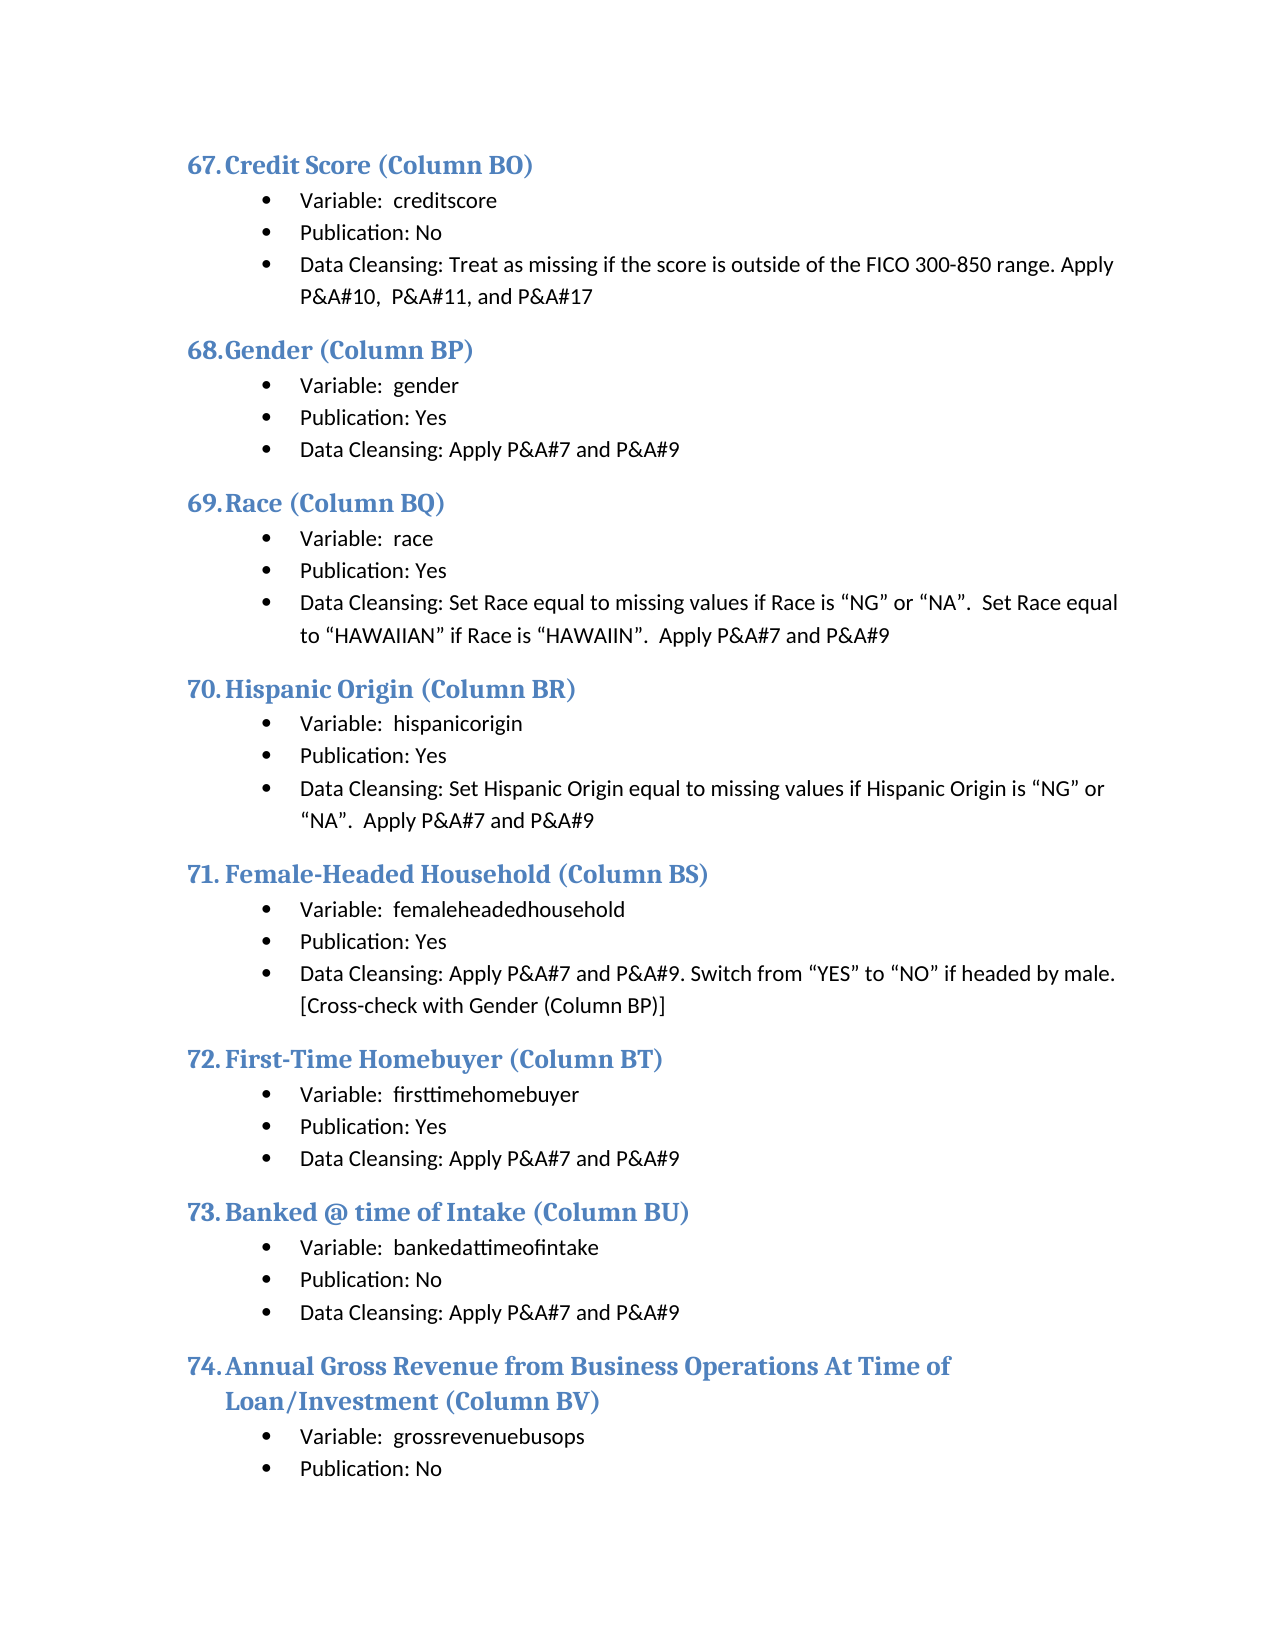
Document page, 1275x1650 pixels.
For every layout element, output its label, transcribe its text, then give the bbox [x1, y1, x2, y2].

list Variable: bankedattimeofintake [262, 1233, 1125, 1261]
list Variable: hispanicorigin [262, 709, 1125, 737]
list Variable: race [262, 524, 1125, 552]
list Data Cleansing: Apply P&A#7 and P&A#9. Switch from “YES” to “NO” if headed by male. [Cross-check with Gender (Column BP)] [262, 959, 1125, 1019]
list Publication: Yes [262, 403, 1125, 431]
subtitle Annual Gross Revenue from Business Operations At Time of Loan/Investment (Column BV) [187, 1351, 1125, 1417]
subtitle Female-Headed Household (Column BS) [187, 859, 1125, 890]
list Publication: No [262, 218, 1125, 246]
list Variable: grossrevenuebusops [262, 1422, 1125, 1450]
list Data Cleansing: Set Race equal to missing values if Race is “NG” or “NA”. Set Race equal to “HAWAIIAN” if Race is “HAWAIIN”. Apply P&A#7 and P&A#9 [262, 588, 1125, 649]
list Publication: Yes [262, 556, 1125, 584]
list Publication: Yes [262, 1112, 1125, 1140]
list Variable: gender [262, 371, 1125, 399]
list Publication: Yes [262, 742, 1125, 770]
list Data Cleansing: Apply P&A#7 and P&A#9 [262, 435, 1125, 463]
list Data Cleansing: Apply P&A#7 and P&A#9 [262, 1298, 1125, 1326]
list Variable: femaleheadedhousehold [262, 895, 1125, 923]
subtitle Race (Column BQ) [187, 488, 1125, 519]
list Variable: creditscore [262, 186, 1125, 214]
list Data Cleansing: Apply P&A#7 and P&A#9 [262, 1144, 1125, 1172]
list Data Cleansing: Set Hispanic Origin equal to missing values if Hispanic Origin is “NG” or “NA”. Apply P&A#7 and P&A#9 [262, 774, 1125, 834]
list Variable: firsttimehomebuyer [262, 1080, 1125, 1108]
list Data Cleansing: Treat as missing if the score is outside of the FICO 300-850 range. Apply P&A#10, P&A#11, and P&A#17 [262, 250, 1125, 310]
list Publication: No [262, 1265, 1125, 1293]
subtitle Gender (Column BP) [187, 335, 1125, 366]
list Publication: Yes [262, 927, 1125, 955]
subtitle Credit Score (Column BO) [187, 150, 1125, 181]
subtitle Banked @ time of Intake (Column BU) [187, 1197, 1125, 1229]
list Publication: No [262, 1454, 1125, 1482]
subtitle Hispanic Origin (Column BR) [187, 674, 1125, 705]
subtitle First-Time Homebuyer (Column BT) [187, 1044, 1125, 1076]
